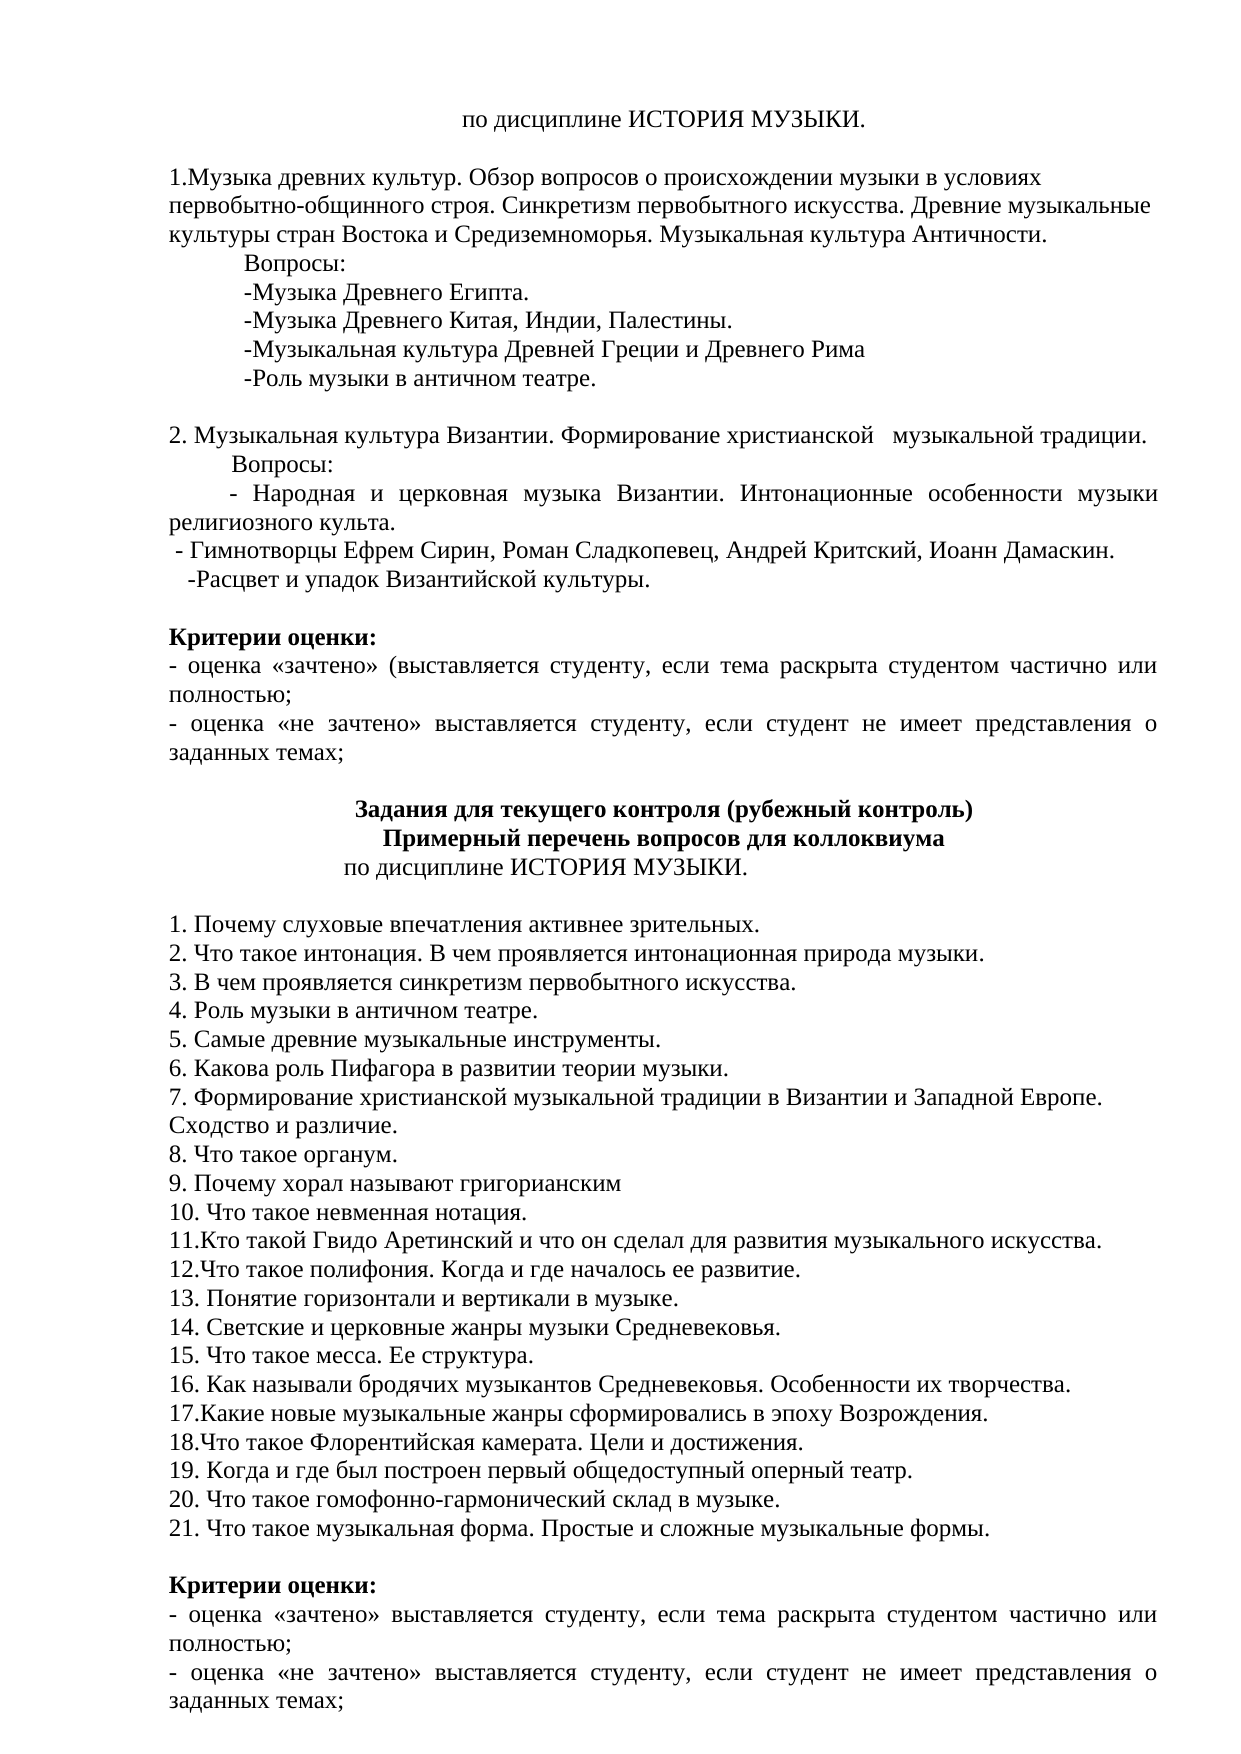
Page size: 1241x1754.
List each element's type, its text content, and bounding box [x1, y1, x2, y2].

text - оценка «зачтено» выставляется студенту, если тема раскрыта студентом частично или полностью; [169, 1599, 1159, 1657]
text 10. Что такое невменная нотация. [169, 1197, 1159, 1225]
text 3. В чем проявляется синкретизм первобытного искусства. [169, 967, 1159, 995]
text 1. Почему слуховые впечатления активнее зрительных. [169, 909, 1159, 938]
text 9. Почему хорал называют григорианским [169, 1168, 1159, 1197]
text 1.Музыка древних культур. Обзор вопросов о происхождении музыки в условиях первобытно-общинного строя. Синкретизм первобытного искусства. Древние музыкальные культуры стран Востока и Средиземноморья. Музыкальная культура Античности. [169, 162, 1159, 248]
text 2. Музыкальная культура Византии. Формирование христианской музыкальной традиции. [169, 420, 1159, 449]
text 7. Формирование христианской музыкальной традиции в Византии и Западной Европе. Сходство и различие. [169, 1082, 1159, 1139]
text 13. Понятие горизонтали и вертикали в музыке. [169, 1283, 1159, 1312]
text 21. Что такое музыкальная форма. Простые и сложные музыкальные формы. [169, 1513, 1159, 1542]
text 14. Светские и церковные жанры музыки Средневековья. [169, 1312, 1159, 1340]
text 20. Что такое гомофонно-гармонический склад в музыке. [169, 1484, 1159, 1513]
text по дисциплине История музыКИ. [169, 852, 1159, 880]
text 2. Что такое интонация. В чем проявляется интонационная природа музыки. [169, 938, 1159, 967]
text 16. Как называли бродячих музыкантов Средневековья. Особенности их творчества. [169, 1369, 1159, 1398]
text - оценка «не зачтено» выставляется студенту, если студент не имеет представления о заданных темах; [169, 1657, 1159, 1714]
text 11.Кто такой Гвидо Аретинский и что он сделал для развития музыкального искусства. [169, 1225, 1159, 1254]
text 8. Что такое органум. [169, 1139, 1159, 1168]
text 5. Самые древние музыкальные инструменты. [169, 1024, 1159, 1053]
text 17.Какие новые музыкальные жанры сформировались в эпоху Возрождения. [169, 1398, 1159, 1427]
text 6. Какова роль Пифагора в развитии теории музыки. [169, 1053, 1159, 1082]
text Вопросы: [169, 248, 1159, 277]
text 15. Что такое месса. Ее структура. [169, 1340, 1159, 1369]
text Критерии оценки: [169, 622, 1159, 650]
text 4. Роль музыки в античном театре. [169, 995, 1159, 1024]
text -Музыка Древнего Китая, Индии, Палестины. [244, 305, 1159, 334]
text - Гимнотворцы Ефрем Сирин, Роман Сладкопевец, Андрей Критский, Иоанн Дамаскин. [169, 535, 1159, 564]
text - оценка «не зачтено» выставляется студенту, если студент не имеет представления о заданных темах; [169, 708, 1159, 765]
text - оценка «зачтено» (выставляется студенту, если тема раскрыта студентом частично или полностью; [169, 650, 1159, 708]
text Примерный перечень вопросов для коллоквиума [169, 823, 1159, 852]
text -Роль музыки в античном театре. [244, 363, 1159, 392]
text 19. Когда и где был построен первый общедоступный оперный театр. [169, 1455, 1159, 1484]
text -Музыка Древнего Египта. [244, 277, 1159, 305]
text по дисциплине ИСТОРИЯ МУЗЫКИ. [169, 104, 1159, 133]
text 18.Что такое Флорентийская камерата. Цели и достижения. [169, 1427, 1159, 1455]
text Задания для текущего контроля (рубежный контроль) [169, 794, 1159, 823]
text Вопросы: [169, 449, 1159, 478]
text Критерии оценки: [169, 1570, 1159, 1599]
text -Музыкальная культура Древней Греции и Древнего Рима [244, 334, 1159, 363]
text 12.Что такое полифония. Когда и где началось ее развитие. [169, 1254, 1159, 1283]
text - Народная и церковная музыка Византии. Интонационные особенности музыки религиозного культа. [169, 478, 1159, 535]
text -Расцвет и упадок Византийской культуры. [169, 564, 1159, 593]
